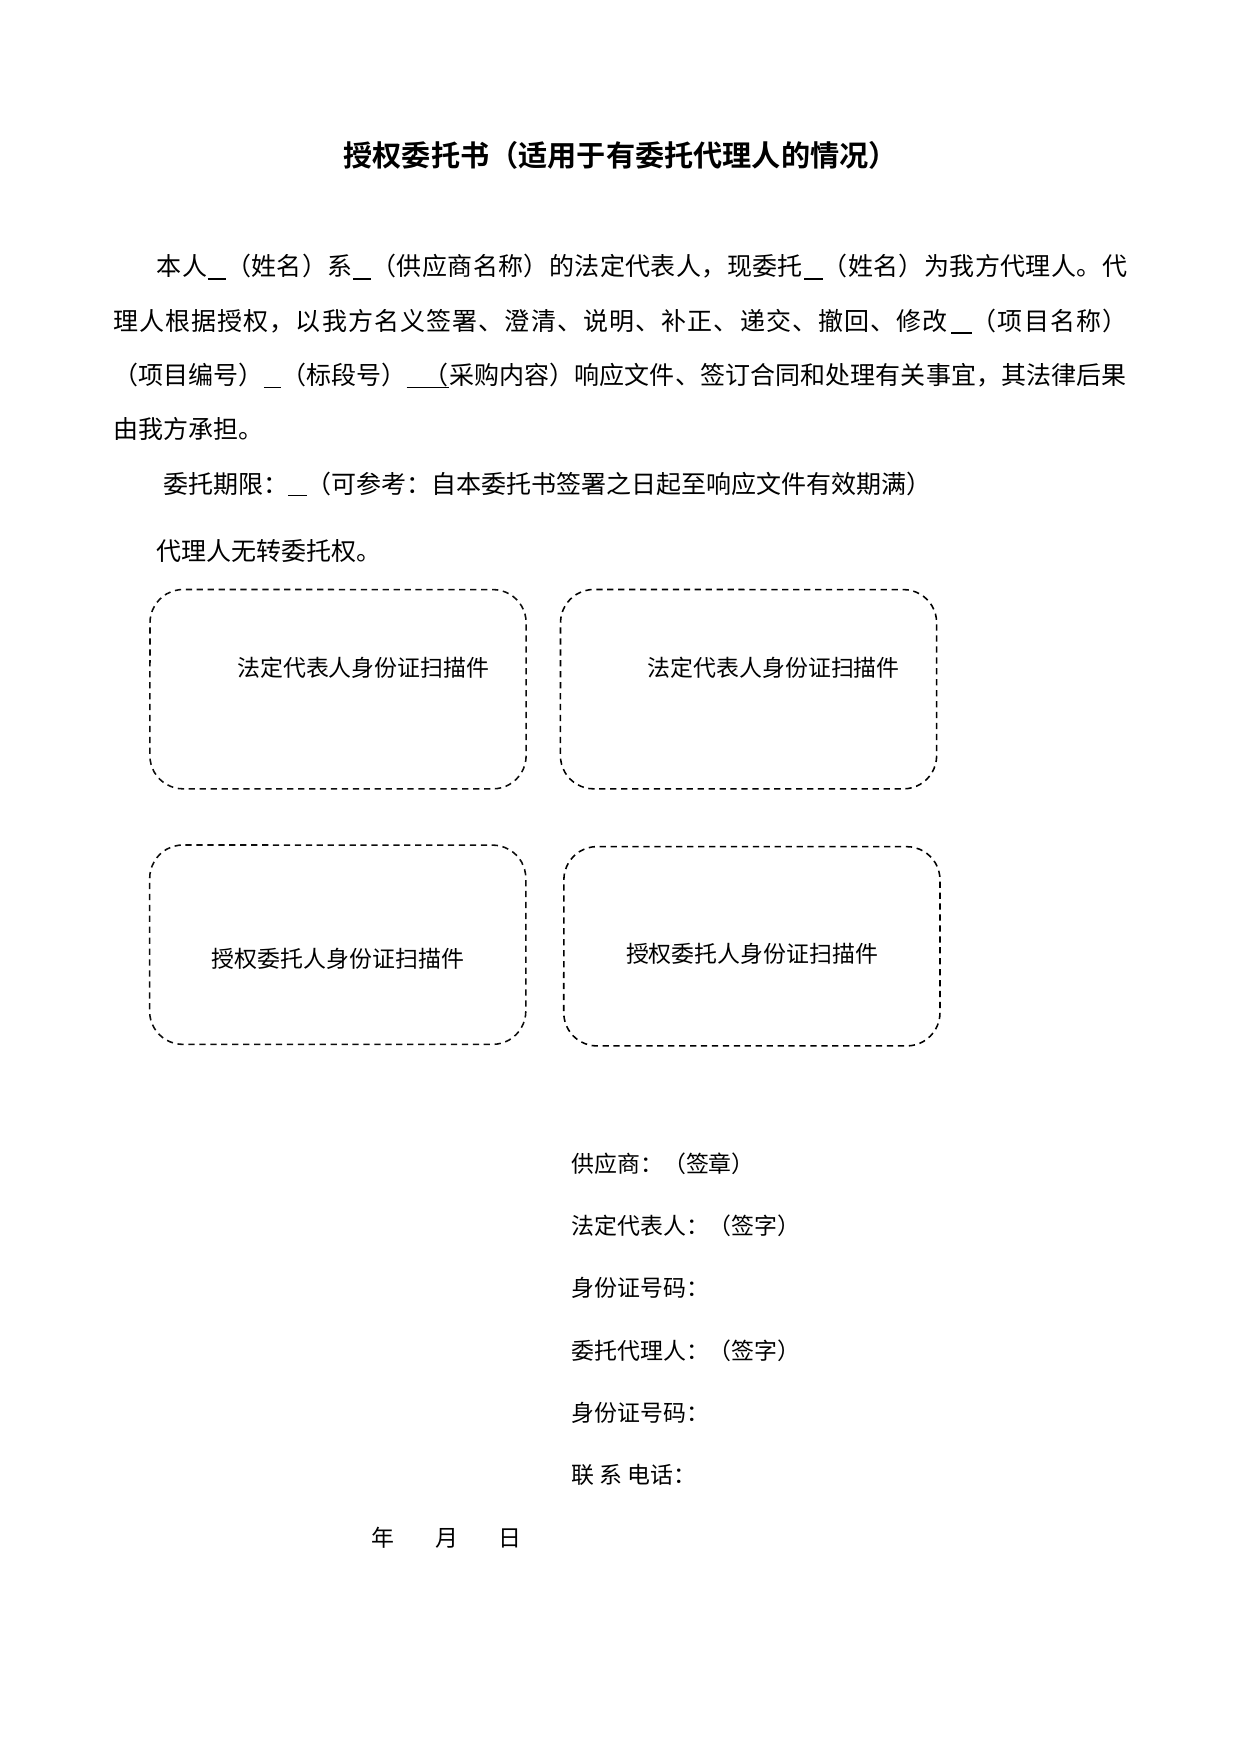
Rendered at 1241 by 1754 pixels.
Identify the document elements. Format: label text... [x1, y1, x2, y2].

text 身份证号码： [113, 1395, 1128, 1428]
text 委托期限： （可参考：自本委托书签署之日起至响应文件有效期满） [113, 464, 1128, 501]
text 年 月 日 [113, 1519, 1128, 1553]
text 授权委托书（适用于有委托代理人的情况） [113, 132, 1128, 174]
text 委托代理人：（签字） [113, 1333, 1128, 1366]
text 代理人无转委托权。 [113, 531, 1128, 567]
text 法定代表人：（签字） [113, 1208, 1128, 1241]
text 身份证号码： [113, 1270, 1128, 1303]
text 联 系 电话： [113, 1457, 1128, 1490]
text 供应商：（签章） [113, 1146, 1128, 1179]
text 本人 （姓名）系 （供应商名称）的法定代表人，现委托 （姓名）为我方代理人。代理人根据授权，以我方名义签署、澄清、说明、补正、递交、撤回、修改 （项目名称） （项目编号） （标段号） （采购内容）响应文件、签订合同和处理有关事宜，其法律后果由我方承担。 [113, 247, 1128, 446]
